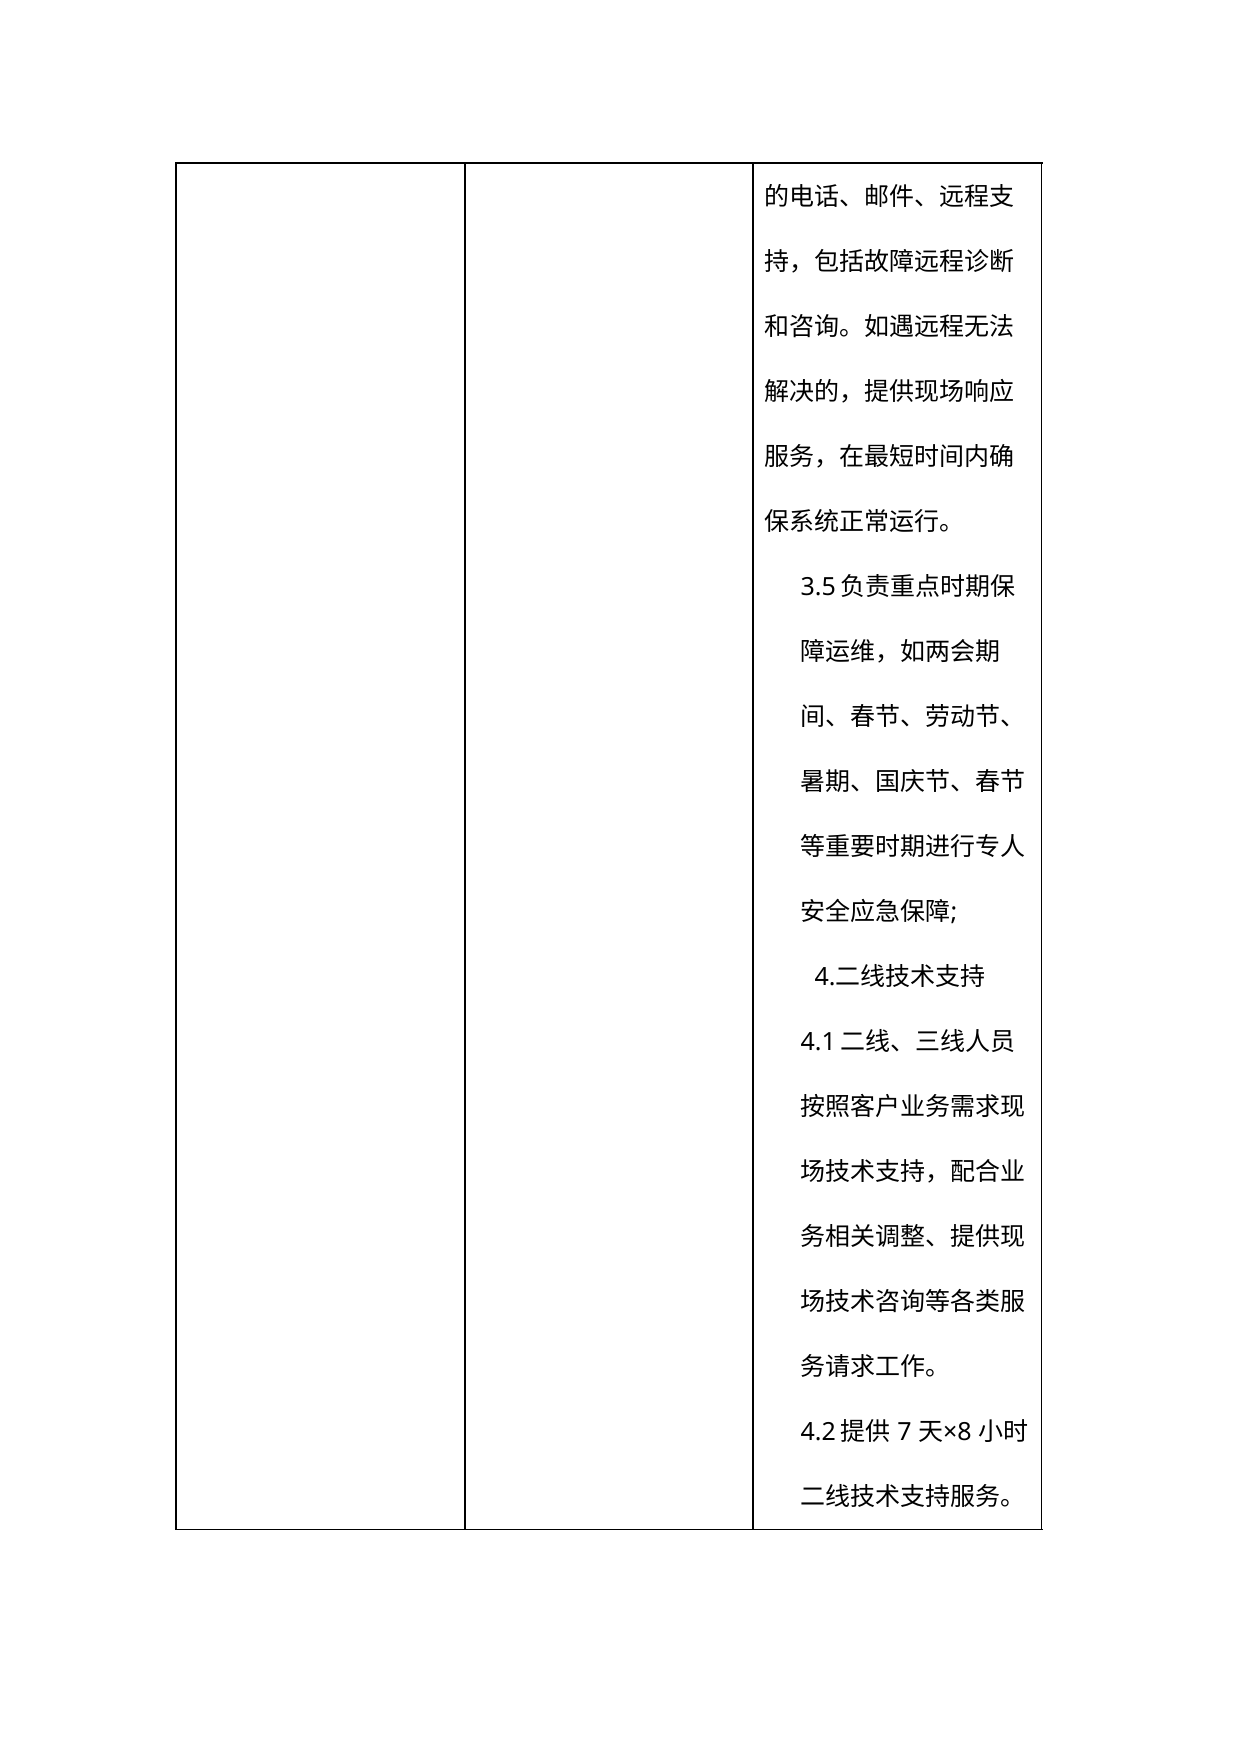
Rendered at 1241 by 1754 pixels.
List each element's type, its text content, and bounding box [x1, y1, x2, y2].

table_cell 1 [177, 164, 464, 1528]
table_cell [466, 164, 752, 1528]
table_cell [754, 164, 1041, 1528]
